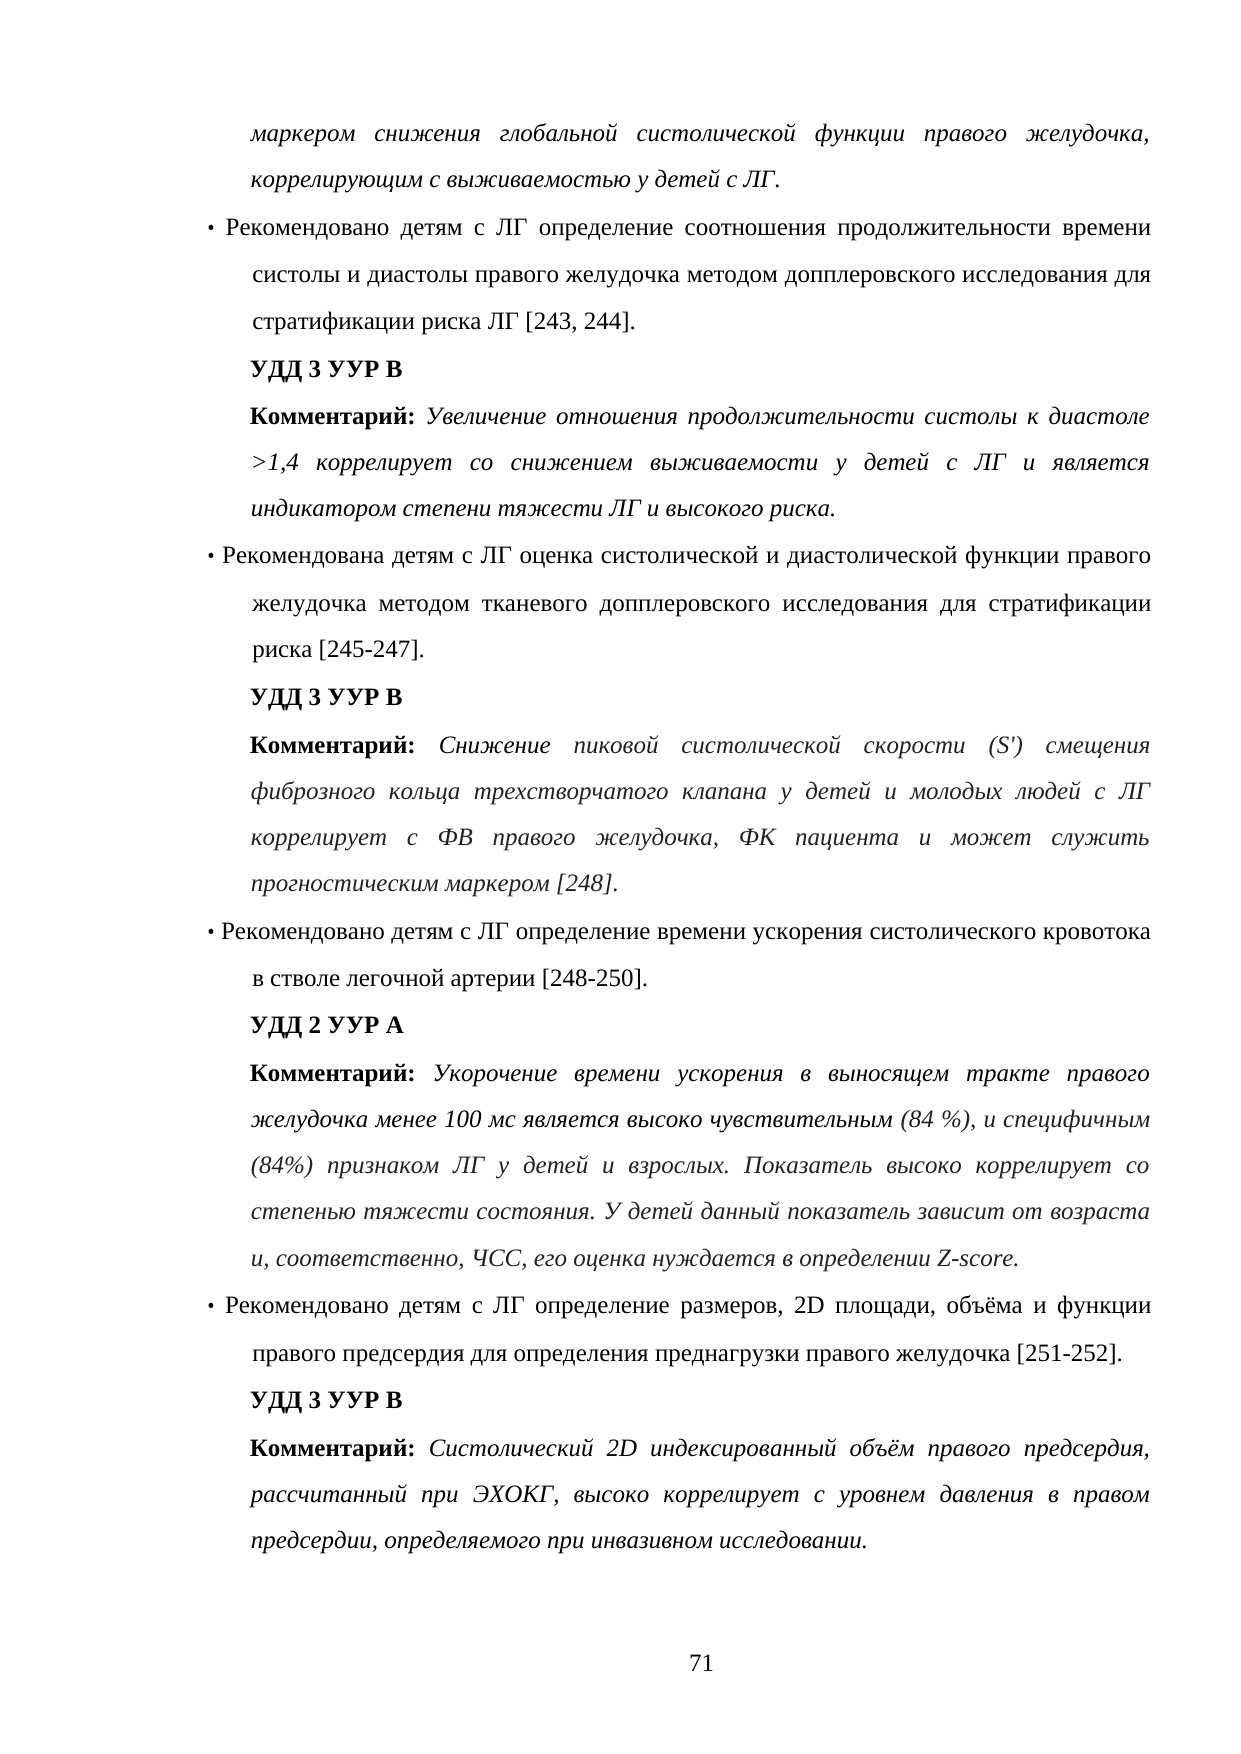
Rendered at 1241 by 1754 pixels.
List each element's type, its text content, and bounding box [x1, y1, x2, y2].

text • Рекомендовано детям с ЛГ определение времени ускорения систолического кровотока в стволе легочной артерии [248-250]. [207, 916, 1152, 992]
subtitle УДД 3 УУР B [249, 1385, 1217, 1414]
text Комментарий: Снижение пиковой систолической скорости (S') смещения фиброзного кольца трехстворчатого клапана у детей и молодых людей с ЛГ коррелирует с ФВ правого желудочка, ФК пациента и может служить прогностическим маркером [248]. [249, 730, 1153, 897]
subtitle УДД 3 УУР В [249, 682, 1217, 711]
text Комментарий: Систолический 2D индексированный объём правого предсердия, рассчитанный при ЭХОКГ, высоко коррелирует c уровнем давления в правом предсердии, определяемого при инвазивном исследовании. [249, 1433, 1153, 1553]
subtitle УДД 2 УУР А [249, 1010, 1217, 1039]
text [249, 118, 1153, 193]
text • Рекомендована детям с ЛГ оценка систолической и диастолической функции правого желудочка методом тканевого допплеровского исследования для стратификации риска [245-247]. [207, 540, 1152, 663]
text Комментарий: Увеличение отношения продолжительности систолы к диастоле >1,4 коррелирует со снижением выживаемости у детей с ЛГ и является индикатором степени тяжести ЛГ и высокого риска. [249, 401, 1153, 522]
text • Рекомендовано детям с ЛГ определение соотношения продолжительности времени систолы и диастолы правого желудочка методом допплеровского исследования для стратификации риска ЛГ [243, 244]. [207, 212, 1152, 335]
text • Рекомендовано детям с ЛГ определение размеров, 2D площади, объёма и функции правого предсердия для определения преднагрузки правого желудочка [251-252]. [207, 1290, 1152, 1366]
text Комментарий: Укорочение времени ускорения в выносящем тракте правого желудочка менее 100 мс является высоко чувствительным (84 %), и специфичным (84%) признаком ЛГ у детей и взрослых. Показатель высоко коррелирует со степенью тяжести состояния. У детей данный показатель зависит от возраста и, соответственно, ЧСС, его оценка нуждается в определении Z-score. [249, 1058, 1153, 1271]
subtitle УДД 3 УУР В [249, 354, 1217, 382]
